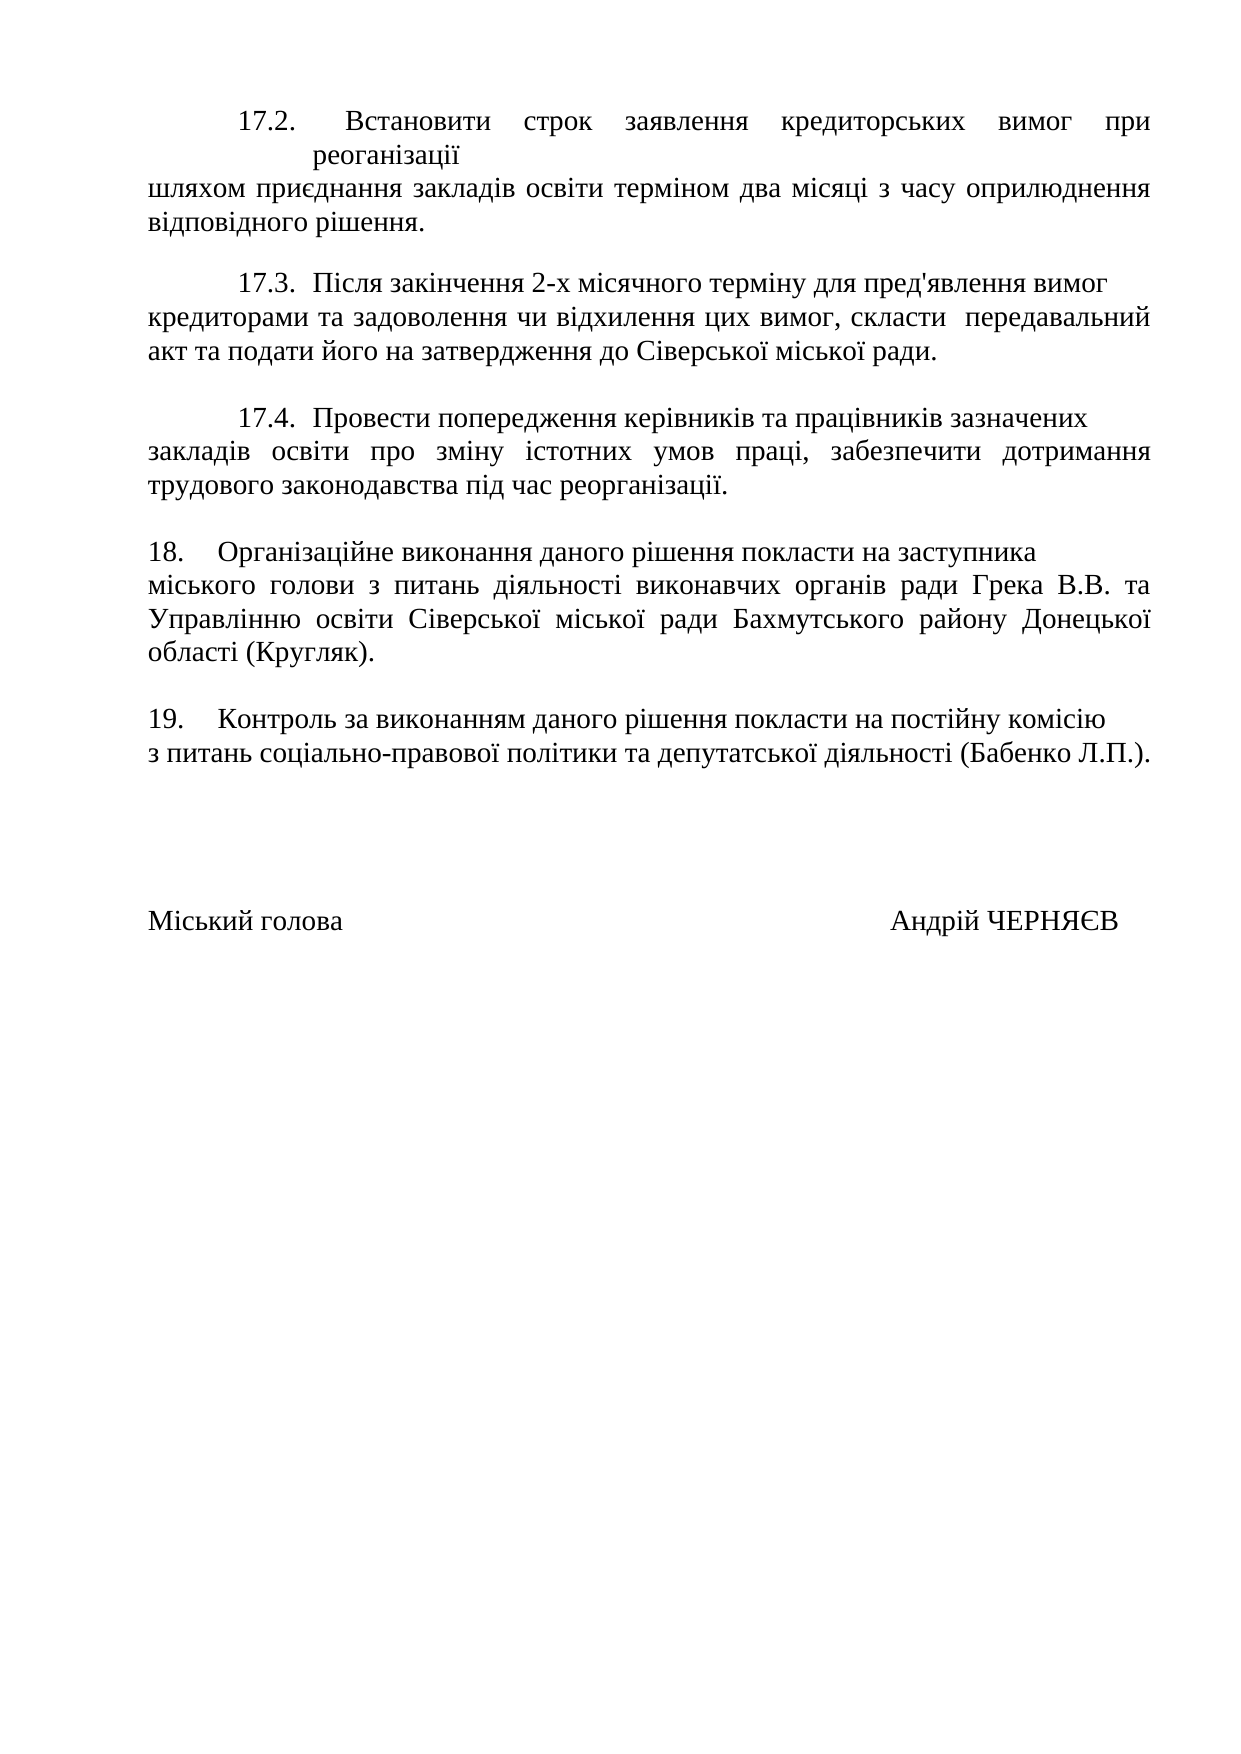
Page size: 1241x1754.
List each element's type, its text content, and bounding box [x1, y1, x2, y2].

text Міський голова Андрій ЧЕРНЯЄВ [148, 903, 1152, 936]
list Організаційне виконання даного рішення покласти на заступника [148, 534, 1152, 567]
list Контроль за виконанням даного рішення покласти на постійну комісію [148, 702, 1152, 735]
list Після закінчення 2-х місячного терміну для пред'явлення вимог [237, 266, 1152, 299]
text кредиторами та задоволення чи відхилення цих вимог, скласти передавальний акт та подати його на затвердження до Сіверської міської ради. [148, 299, 1152, 366]
text міського голови з питань діяльності виконавчих органів ради Грека В.В. та Управлінню освіти Сіверської міської ради Бахмутського району Донецької області (Кругляк). [148, 567, 1152, 668]
list Встановити строк заявлення кредиторських вимог при реоганізації [237, 103, 1152, 171]
text з питань соціально-правової політики та депутатської діяльності (Бабенко Л.П.). [148, 735, 1152, 769]
list Провести попередження керівників та працівників зазначених [237, 400, 1152, 433]
text закладів освіти про зміну істотних умов праці, забезпечити дотримання трудового законодавства під час реорганізації. [148, 433, 1152, 500]
text шляхом приєднання закладів освіти терміном два місяці з часу оприлюднення відповідного рішення. [148, 171, 1152, 238]
